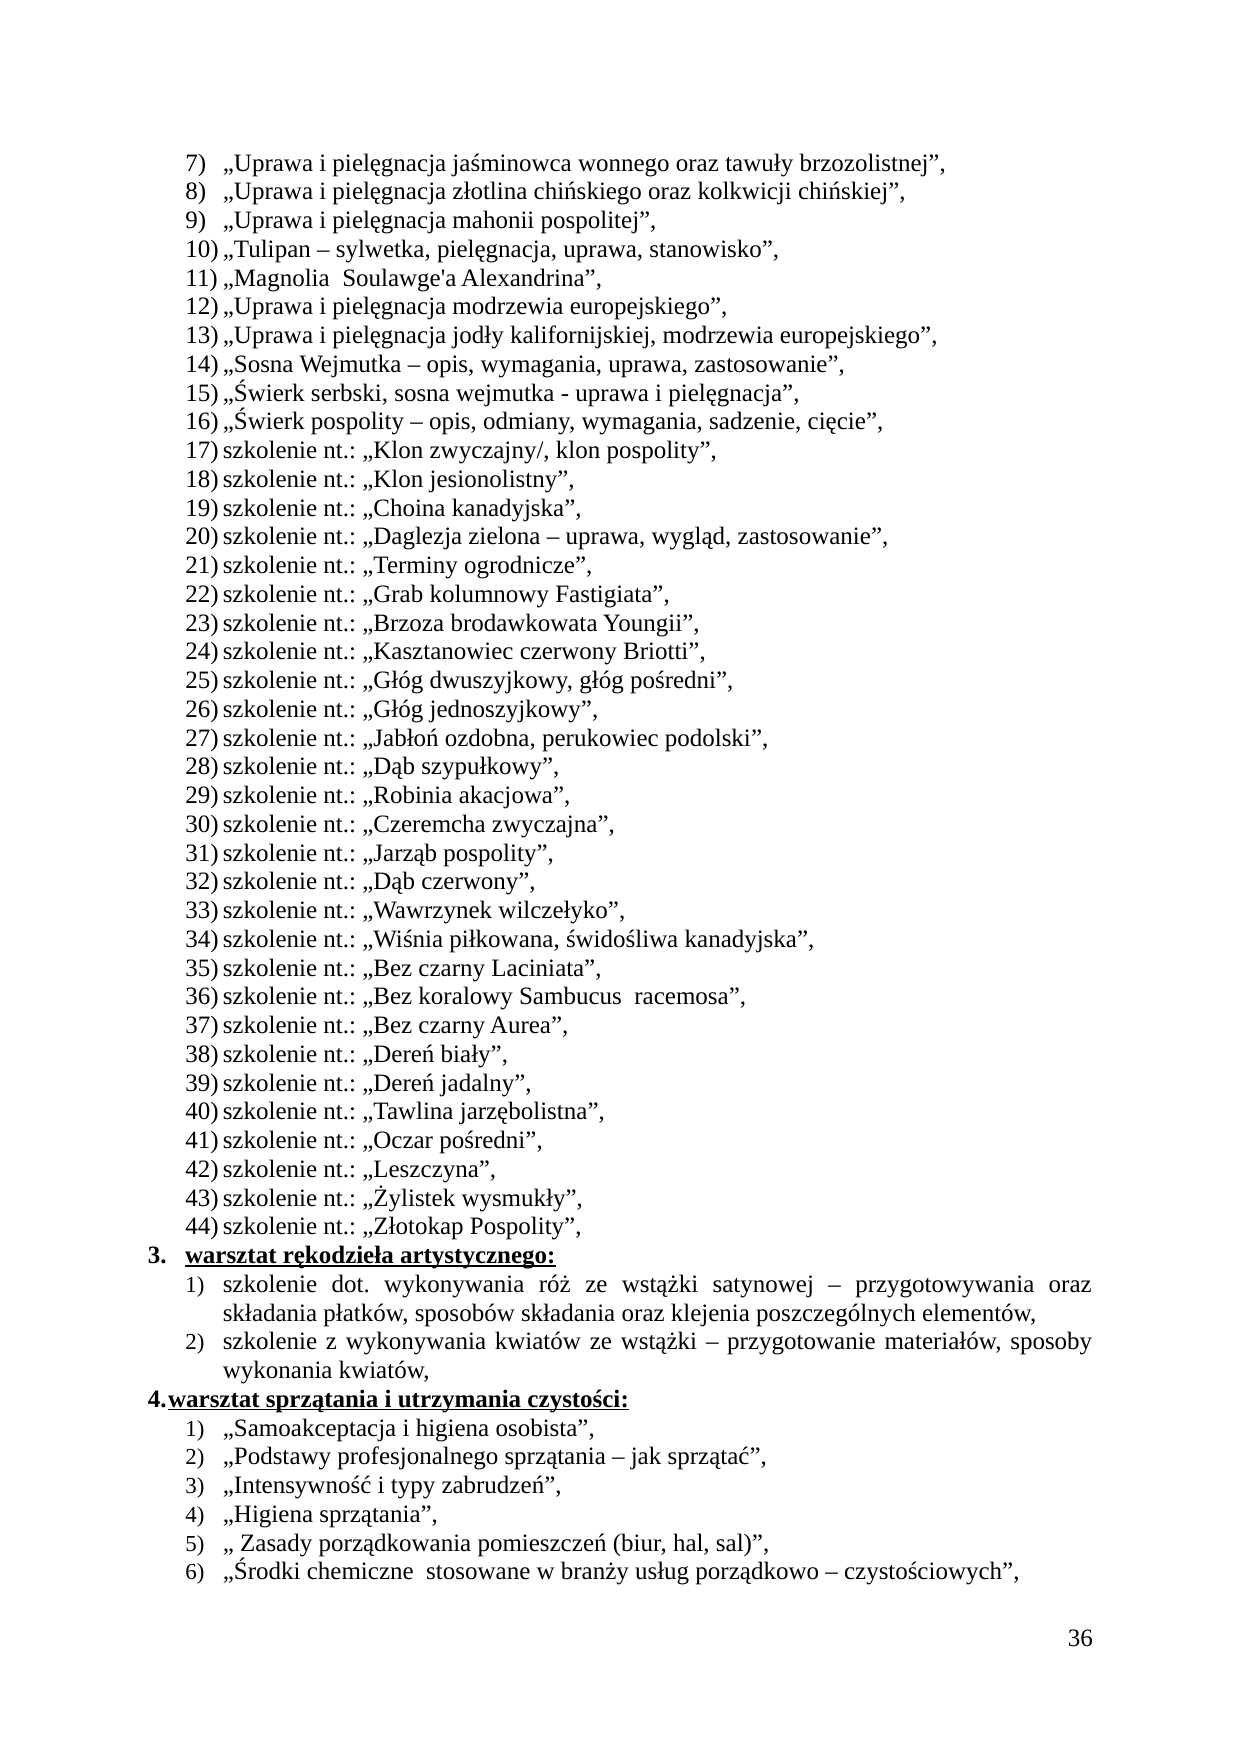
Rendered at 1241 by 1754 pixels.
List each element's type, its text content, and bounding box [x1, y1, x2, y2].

list warsztat sprzątania i utrzymania czystości: [148, 1384, 1093, 1413]
list szkolenie nt.: „Żylistek wysmukły”, [185, 1183, 1093, 1211]
list szkolenie dot. wykonywania róż ze wstążki satynowej – przygotowywania oraz składania płatków, sposobów składania oraz klejenia poszczególnych elementów, [185, 1269, 1093, 1326]
list „Tulipan – sylwetka, pielęgnacja, uprawa, stanowisko”, [185, 234, 1093, 263]
list szkolenie nt.: „Tawlina jarzębolistna”, [185, 1096, 1093, 1125]
list „Środki chemiczne stosowane w branży usług porządkowo – czystościowych”, [185, 1556, 1093, 1585]
list szkolenie nt.: „Głóg jednoszyjkowy”, [185, 694, 1093, 723]
list szkolenie z wykonywania kwiatów ze wstążki – przygotowanie materiałów, sposoby wykonania kwiatów, [185, 1326, 1093, 1384]
list „Higiena sprzątania”, [185, 1499, 1093, 1528]
list „Uprawa i pielęgnacja jaśminowca wonnego oraz tawuły brzozolistnej”, [185, 148, 1093, 176]
list szkolenie nt.: „Złotokap Pospolity”, [185, 1211, 1093, 1240]
list szkolenie nt.: „Klon zwyczajny/, klon pospolity”, [185, 435, 1093, 464]
list szkolenie nt.: „Oczar pośredni”, [185, 1125, 1093, 1154]
list szkolenie nt.: „Wawrzynek wilczełyko”, [185, 895, 1093, 924]
list „Uprawa i pielęgnacja złotlina chińskiego oraz kolkwicji chińskiej”, [185, 176, 1093, 205]
list „Intensywność i typy zabrudzeń”, [185, 1470, 1093, 1499]
list szkolenie nt.: „Dąb szypułkowy”, [185, 751, 1093, 780]
list szkolenie nt.: „Bez koralowy Sambucus racemosa”, [185, 981, 1093, 1010]
list warsztat rękodzieła artystycznego: [148, 1240, 1093, 1269]
list szkolenie nt.: „Terminy ogrodnicze”, [185, 550, 1093, 579]
list „Uprawa i pielęgnacja mahonii pospolitej”, [185, 205, 1093, 234]
list „Samoakceptacja i higiena osobista”, [185, 1413, 1093, 1441]
list szkolenie nt.: „Leszczyna”, [185, 1154, 1093, 1183]
list „ Zasady porządkowania pomieszczeń (biur, hal, sal)”, [185, 1528, 1093, 1556]
list szkolenie nt.: „Dereń jadalny”, [185, 1068, 1093, 1096]
list szkolenie nt.: „Dąb czerwony”, [185, 866, 1093, 895]
list „Uprawa i pielęgnacja modrzewia europejskiego”, [185, 291, 1093, 320]
list szkolenie nt.: „Czeremcha zwyczajna”, [185, 809, 1093, 838]
list szkolenie nt.: „Jarząb pospolity”, [185, 838, 1093, 866]
list szkolenie nt.: „Wiśnia piłkowana, świdośliwa kanadyjska”, [185, 924, 1093, 953]
list szkolenie nt.: „Brzoza brodawkowata Youngii”, [185, 608, 1093, 636]
list „Świerk serbski, sosna wejmutka - uprawa i pielęgnacja”, [185, 378, 1093, 406]
list „Sosna Wejmutka – opis, wymagania, uprawa, zastosowanie”, [185, 349, 1093, 378]
list szkolenie nt.: „Choina kanadyjska”, [185, 493, 1093, 521]
list szkolenie nt.: „Bez czarny Laciniata”, [185, 953, 1093, 981]
list szkolenie nt.: „Daglezja zielona – uprawa, wygląd, zastosowanie”, [185, 521, 1093, 550]
list szkolenie nt.: „Głóg dwuszyjkowy, głóg pośredni”, [185, 665, 1093, 694]
list szkolenie nt.: „Jabłoń ozdobna, perukowiec podolski”, [185, 723, 1093, 751]
list szkolenie nt.: „Grab kolumnowy Fastigiata”, [185, 579, 1093, 608]
list szkolenie nt.: „Klon jesionolistny”, [185, 464, 1093, 493]
list „Magnolia Soulawge'a Alexandrina”, [185, 263, 1093, 291]
list szkolenie nt.: „Robinia akacjowa”, [185, 780, 1093, 809]
list „Uprawa i pielęgnacja jodły kalifornijskiej, modrzewia europejskiego”, [185, 320, 1093, 349]
list szkolenie nt.: „Kasztanowiec czerwony Briotti”, [185, 636, 1093, 665]
list szkolenie nt.: „Bez czarny Aurea”, [185, 1010, 1093, 1039]
list „Świerk pospolity – opis, odmiany, wymagania, sadzenie, cięcie”, [185, 406, 1093, 435]
list szkolenie nt.: „Dereń biały”, [185, 1039, 1093, 1068]
list „Podstawy profesjonalnego sprzątania – jak sprzątać”, [185, 1441, 1093, 1470]
